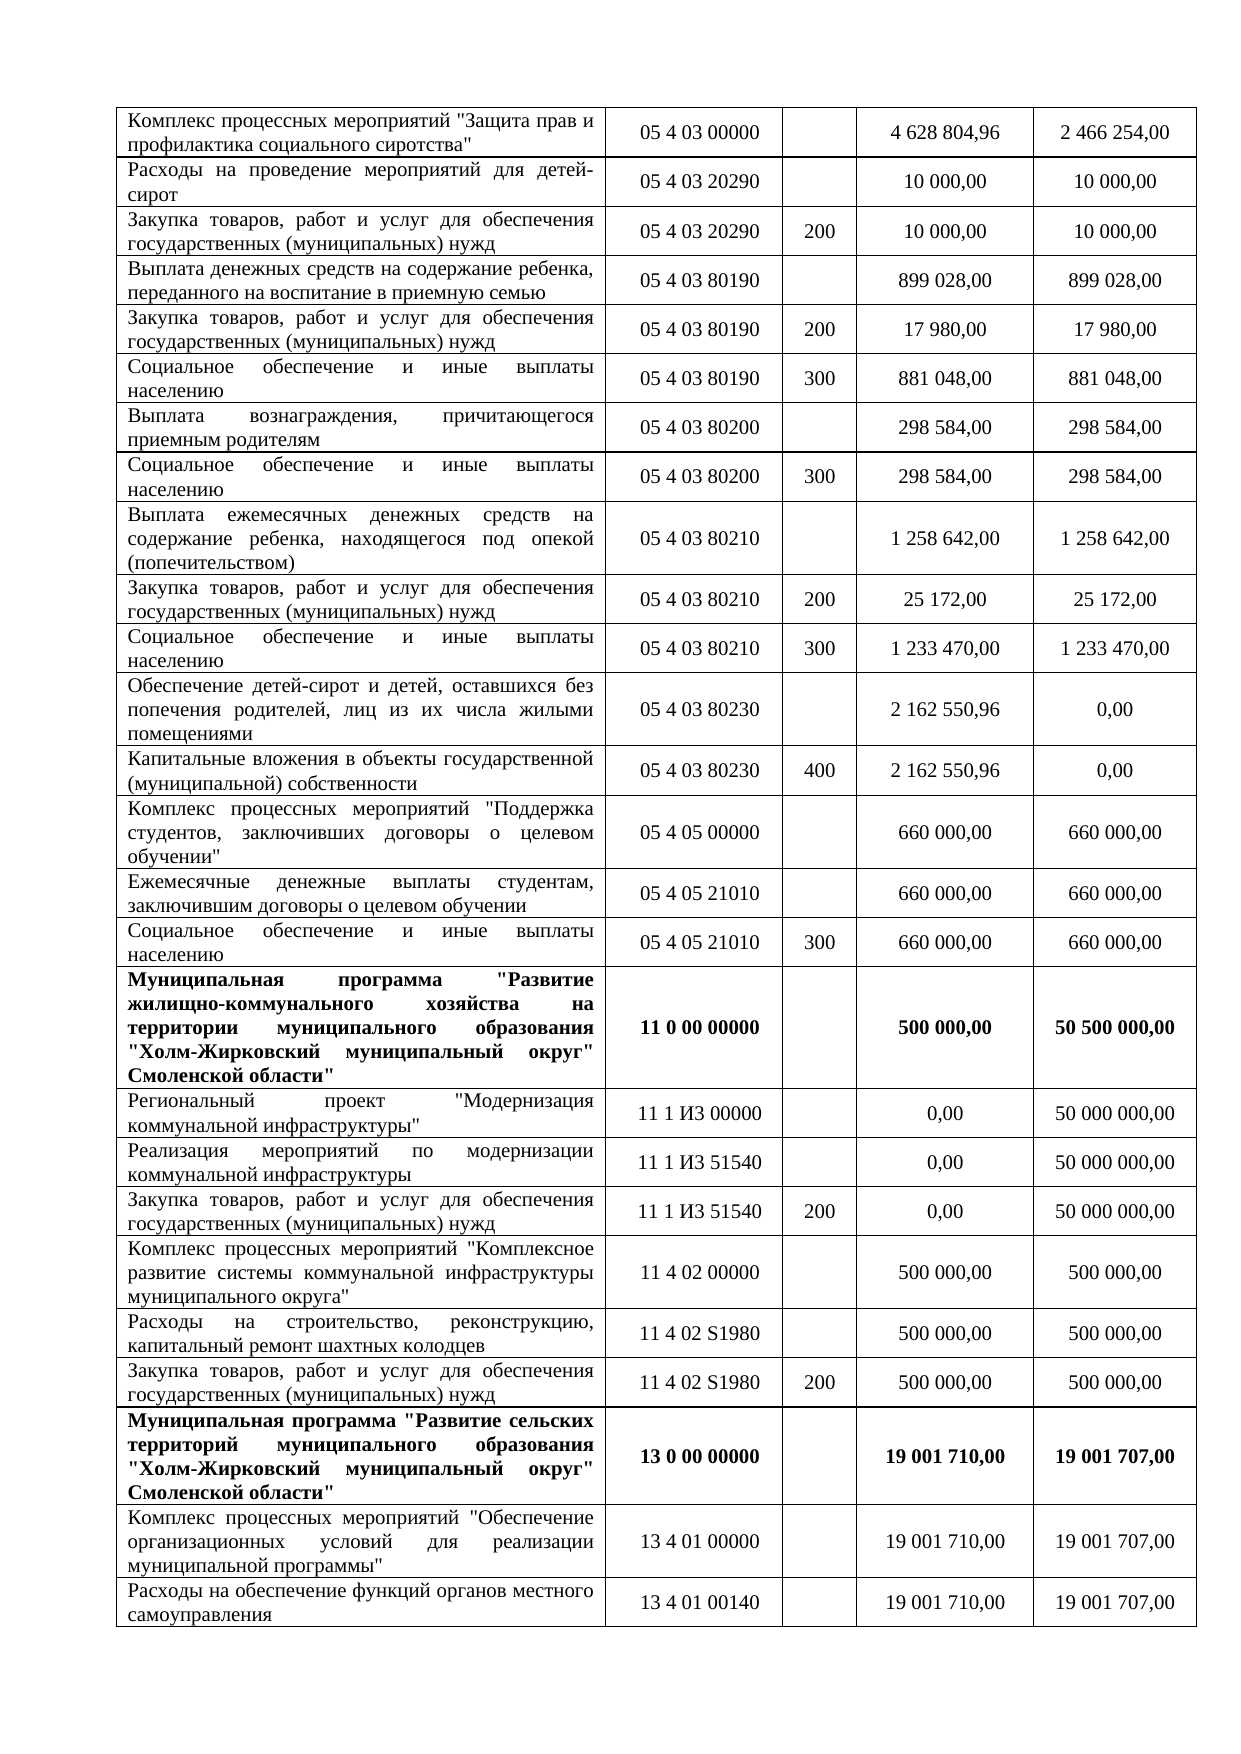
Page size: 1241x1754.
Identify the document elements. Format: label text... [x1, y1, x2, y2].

table_cell 0,00 [1034, 673, 1196, 745]
table_cell 500 000,00 [1034, 1309, 1196, 1357]
table_cell Комплекс процессных мероприятий "Защита прав и профилактика социального сиротства" [117, 108, 605, 156]
table_cell 19 001 707,00 [1034, 1578, 1196, 1626]
table_cell 50 000 000,00 [1034, 1089, 1196, 1137]
table_cell Капитальные вложения в объекты государственной (муниципальной) собственности [117, 746, 605, 794]
table_cell 660 000,00 [857, 796, 1033, 868]
table_cell 11 4 02 S1980 [606, 1358, 782, 1406]
table_cell Расходы на проведение мероприятий для детей-сирот [117, 158, 605, 206]
table_cell 05 4 03 20290 [606, 207, 782, 255]
table_cell [783, 1309, 856, 1357]
table_cell Муниципальная программа "Развитие сельских территорий муниципального образования "Холм-Жирковский муниципальный округ" Смоленской области" [117, 1408, 605, 1504]
table_cell Обеспечение детей-сирот и детей, оставшихся без попечения родителей, лиц из их числа жилыми помещениями [117, 673, 605, 745]
table_cell 25 172,00 [1034, 575, 1196, 623]
table_cell 05 4 03 20290 [606, 158, 782, 206]
table_cell Социальное обеспечение и иные выплаты населению [117, 453, 605, 501]
table_cell 05 4 03 80200 [606, 453, 782, 501]
table_cell 881 048,00 [857, 354, 1033, 402]
table_cell 1 233 470,00 [1034, 624, 1196, 672]
table_cell [783, 502, 856, 574]
table_cell 19 001 710,00 [857, 1408, 1033, 1504]
table_cell 05 4 03 80200 [606, 403, 782, 451]
table_cell 05 4 03 00000 [606, 108, 782, 156]
table_cell 0,00 [857, 1138, 1033, 1186]
table_cell [783, 1236, 856, 1308]
table_cell 05 4 03 80230 [606, 673, 782, 745]
table_cell Комплекс процессных мероприятий "Поддержка студентов, заключивших договоры о целевом обучении" [117, 796, 605, 868]
table_cell 10 000,00 [857, 158, 1033, 206]
table_cell 11 4 02 S1980 [606, 1309, 782, 1357]
table_cell 05 4 05 21010 [606, 869, 782, 917]
table_cell 4 628 804,96 [857, 108, 1033, 156]
table_cell 500 000,00 [1034, 1236, 1196, 1308]
table_cell 17 980,00 [1034, 305, 1196, 353]
table_cell Комплекс процессных мероприятий "Комплексное развитие системы коммунальной инфраструктуры муниципального округа" [117, 1236, 605, 1308]
table_cell 10 000,00 [1034, 158, 1196, 206]
table_cell Закупка товаров, работ и услуг для обеспечения государственных (муниципальных) нужд [117, 207, 605, 255]
table_cell 10 000,00 [857, 207, 1033, 255]
table_cell 05 4 03 80210 [606, 502, 782, 574]
table_cell Закупка товаров, работ и услуг для обеспечения государственных (муниципальных) нужд [117, 575, 605, 623]
table_cell 300 [783, 453, 856, 501]
table_cell 11 1 И3 51540 [606, 1138, 782, 1186]
table_cell Муниципальная программа "Развитие жилищно-коммунального хозяйства на территории муниципального образования "Холм-Жирковский муниципальный округ" Смоленской области" [117, 967, 605, 1087]
table_cell 50 000 000,00 [1034, 1187, 1196, 1235]
table_cell 660 000,00 [857, 869, 1033, 917]
table_cell 05 4 03 80190 [606, 354, 782, 402]
table_cell 2 162 550,96 [857, 673, 1033, 745]
table_cell 2 466 254,00 [1034, 108, 1196, 156]
table_cell 2 162 550,96 [857, 746, 1033, 794]
table_cell [783, 1505, 856, 1577]
table_cell Социальное обеспечение и иные выплаты населению [117, 624, 605, 672]
table_cell 05 4 03 80210 [606, 575, 782, 623]
table_cell Закупка товаров, работ и услуг для обеспечения государственных (муниципальных) нужд [117, 305, 605, 353]
table_cell 500 000,00 [857, 1236, 1033, 1308]
table_cell 11 1 И3 51540 [606, 1187, 782, 1235]
table_cell Расходы на обеспечение функций органов местного самоуправления [117, 1578, 605, 1626]
table_cell 500 000,00 [1034, 1358, 1196, 1406]
table_cell 300 [783, 354, 856, 402]
table_cell 1 258 642,00 [857, 502, 1033, 574]
table_cell 13 4 01 00000 [606, 1505, 782, 1577]
table_cell [783, 256, 856, 304]
table_cell 899 028,00 [857, 256, 1033, 304]
table_cell 298 584,00 [857, 403, 1033, 451]
table_cell 11 0 00 00000 [606, 967, 782, 1087]
table_cell 19 001 707,00 [1034, 1408, 1196, 1504]
table_cell 50 500 000,00 [1034, 967, 1196, 1087]
table_cell 300 [783, 918, 856, 966]
table_cell 881 048,00 [1034, 354, 1196, 402]
table_cell 298 584,00 [1034, 403, 1196, 451]
table_cell [783, 796, 856, 868]
table_cell Комплекс процессных мероприятий "Обеспечение организационных условий для реализации муниципальной программы" [117, 1505, 605, 1577]
table_cell 899 028,00 [1034, 256, 1196, 304]
table_cell 500 000,00 [857, 967, 1033, 1087]
table_cell Социальное обеспечение и иные выплаты населению [117, 354, 605, 402]
table_cell 10 000,00 [1034, 207, 1196, 255]
table_cell 0,00 [1034, 746, 1196, 794]
table_cell 19 001 710,00 [857, 1505, 1033, 1577]
table_cell 13 0 00 00000 [606, 1408, 782, 1504]
table_cell [783, 1408, 856, 1504]
table_cell Региональный проект "Модернизация коммунальной инфраструктуры" [117, 1089, 605, 1137]
table_cell 298 584,00 [857, 453, 1033, 501]
table_cell 300 [783, 624, 856, 672]
table_cell 200 [783, 1358, 856, 1406]
table_cell Закупка товаров, работ и услуг для обеспечения государственных (муниципальных) нужд [117, 1187, 605, 1235]
table_cell 660 000,00 [1034, 918, 1196, 966]
table_cell 200 [783, 575, 856, 623]
table_cell 25 172,00 [857, 575, 1033, 623]
table_cell Реализация мероприятий по модернизации коммунальной инфраструктуры [117, 1138, 605, 1186]
table_cell [783, 1578, 856, 1626]
table_cell 13 4 01 00140 [606, 1578, 782, 1626]
table_cell [783, 1138, 856, 1186]
table_cell Выплата вознаграждения, причитающегося приемным родителям [117, 403, 605, 451]
table_cell [783, 673, 856, 745]
table_cell 660 000,00 [1034, 796, 1196, 868]
table_cell Социальное обеспечение и иные выплаты населению [117, 918, 605, 966]
table_cell Закупка товаров, работ и услуг для обеспечения государственных (муниципальных) нужд [117, 1358, 605, 1406]
table_cell [783, 403, 856, 451]
table_cell 298 584,00 [1034, 453, 1196, 501]
table_cell 0,00 [857, 1187, 1033, 1235]
table_cell 660 000,00 [1034, 869, 1196, 917]
table_cell 11 1 И3 00000 [606, 1089, 782, 1137]
table_cell [783, 1089, 856, 1137]
table_cell 19 001 710,00 [857, 1578, 1033, 1626]
table_cell 200 [783, 305, 856, 353]
table_cell 05 4 05 21010 [606, 918, 782, 966]
table_cell 0,00 [857, 1089, 1033, 1137]
table_cell 05 4 03 80190 [606, 305, 782, 353]
table_cell [783, 108, 856, 156]
table_cell 11 4 02 00000 [606, 1236, 782, 1308]
table_cell Выплата денежных средств на содержание ребенка, переданного на воспитание в приемную семью [117, 256, 605, 304]
table_cell [783, 869, 856, 917]
table_cell 200 [783, 1187, 856, 1235]
table_cell 400 [783, 746, 856, 794]
table_cell 200 [783, 207, 856, 255]
table_cell 1 233 470,00 [857, 624, 1033, 672]
table_cell 05 4 03 80230 [606, 746, 782, 794]
table_cell 500 000,00 [857, 1358, 1033, 1406]
table_cell Расходы на строительство, реконструкцию, капитальный ремонт шахтных колодцев [117, 1309, 605, 1357]
table_cell Ежемесячные денежные выплаты студентам, заключившим договоры о целевом обучении [117, 869, 605, 917]
table_cell [783, 158, 856, 206]
table_cell 50 000 000,00 [1034, 1138, 1196, 1186]
table_cell 500 000,00 [857, 1309, 1033, 1357]
table_cell 05 4 03 80210 [606, 624, 782, 672]
table_cell 1 258 642,00 [1034, 502, 1196, 574]
table_cell 19 001 707,00 [1034, 1505, 1196, 1577]
table_cell 05 4 05 00000 [606, 796, 782, 868]
table_cell 05 4 03 80190 [606, 256, 782, 304]
table_cell 660 000,00 [857, 918, 1033, 966]
table_cell 17 980,00 [857, 305, 1033, 353]
table_cell Выплата ежемесячных денежных средств на содержание ребенка, находящегося под опекой (попечительством) [117, 502, 605, 574]
table_cell [783, 967, 856, 1087]
